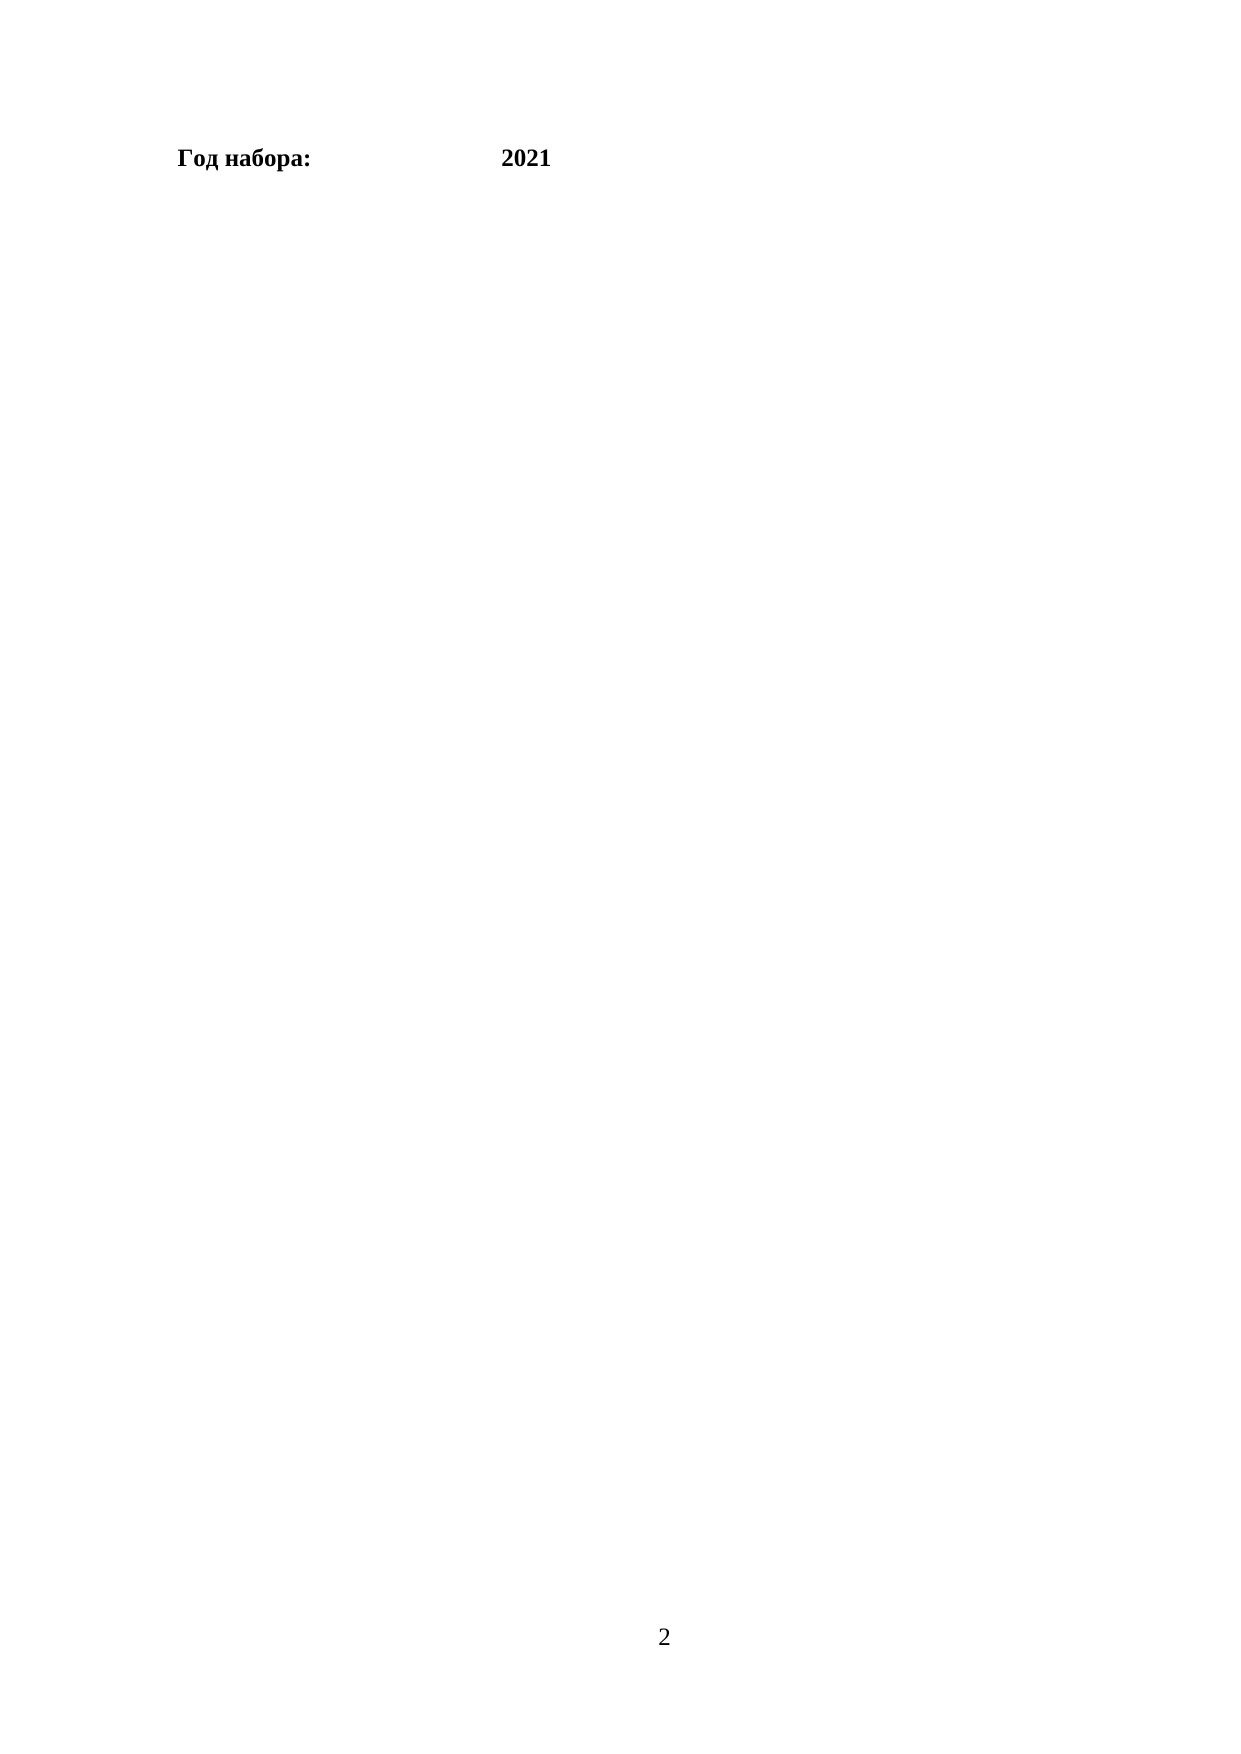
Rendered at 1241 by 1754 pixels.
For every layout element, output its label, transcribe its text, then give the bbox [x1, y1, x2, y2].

table_cell 2021 [490, 118, 1131, 186]
table_cell Год набора: [166, 118, 490, 186]
